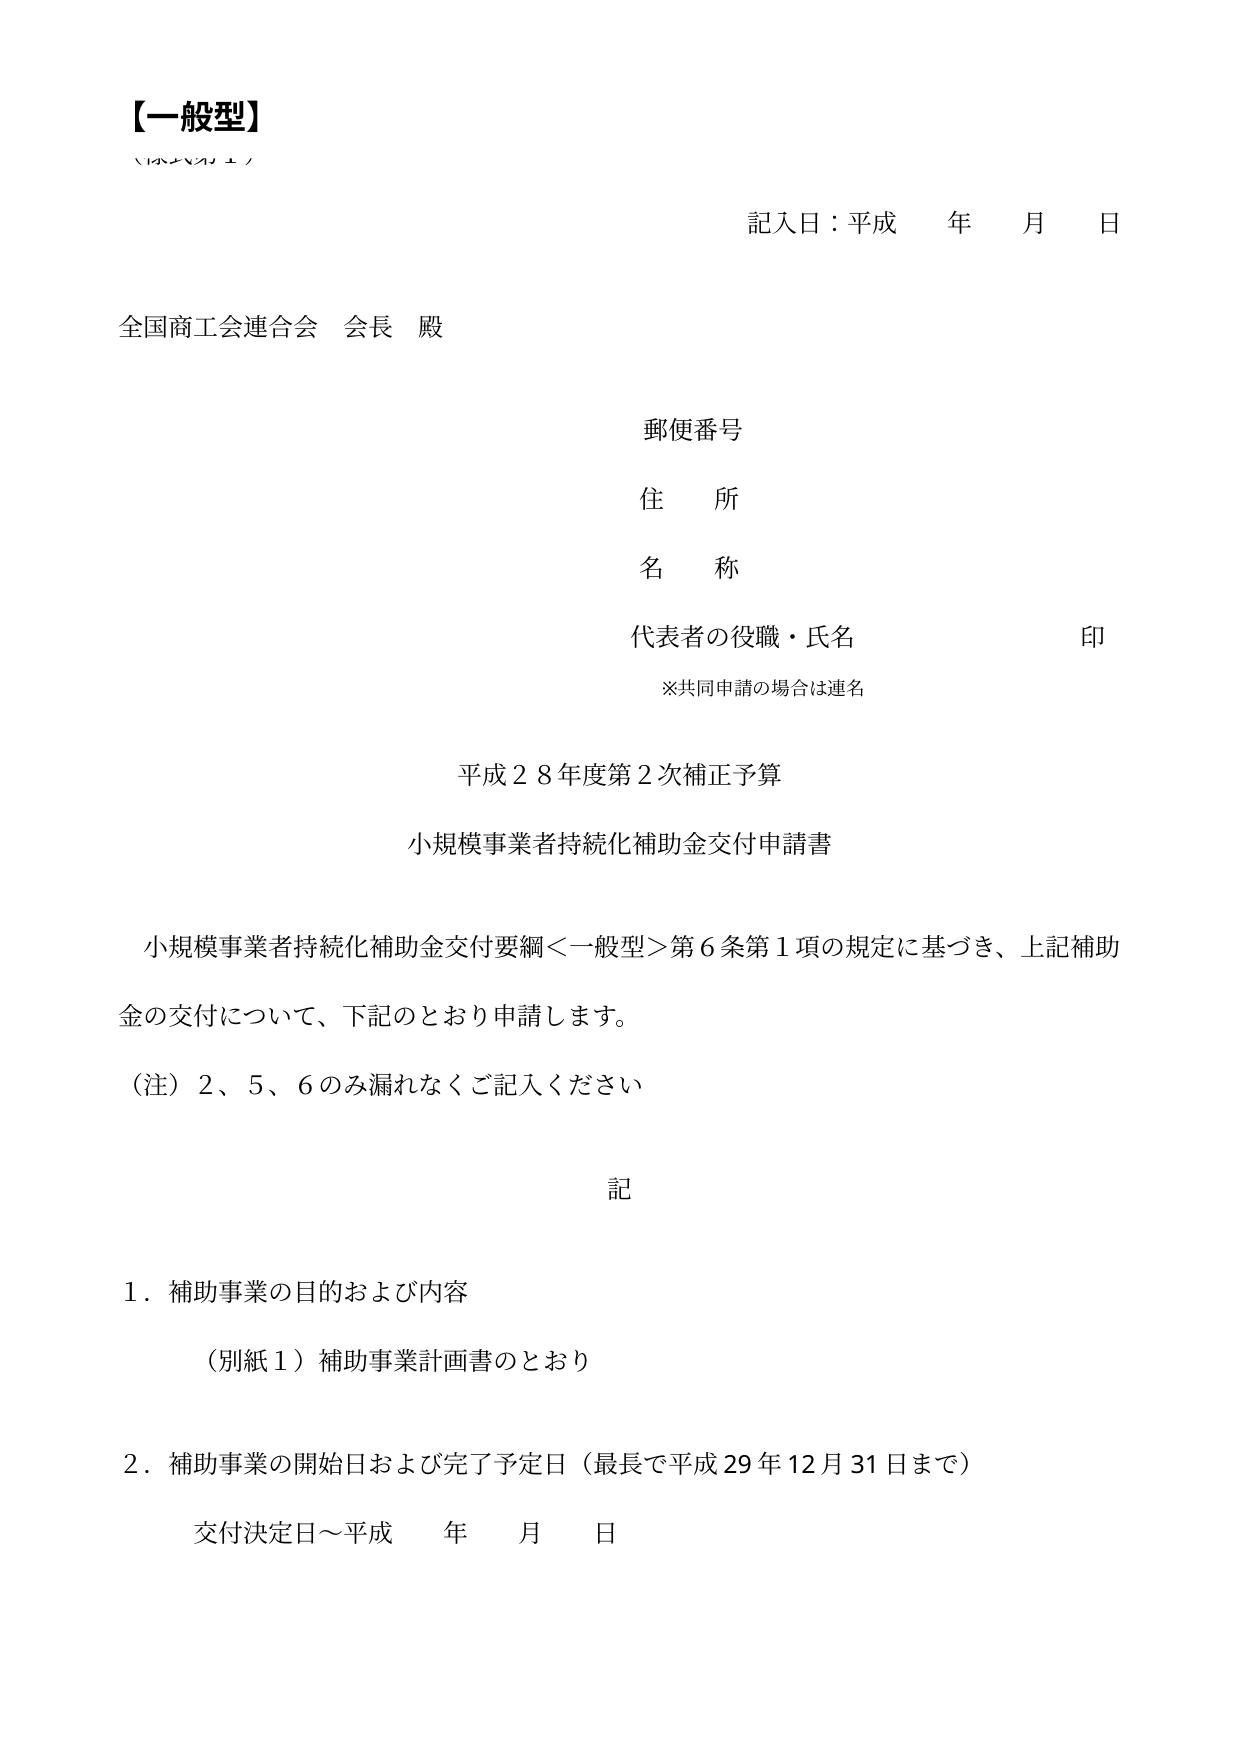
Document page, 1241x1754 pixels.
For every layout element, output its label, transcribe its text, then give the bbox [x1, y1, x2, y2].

text 名 称 [118, 532, 1034, 601]
text 全国商工会連合会 会長 殿 [118, 291, 1122, 360]
text 郵便番号 [118, 394, 1034, 463]
text １．補助事業の目的および内容 [118, 1256, 1122, 1325]
text （注）２、５、６のみ漏れなくご記入ください [118, 1049, 1122, 1118]
text ※共同申請の場合は連名 [118, 670, 1047, 704]
text 代表者の役職・氏名 印 [118, 601, 1122, 670]
text 平成２８年度第２次補正予算 [118, 739, 1122, 808]
text 小規模事業者持続化補助金交付申請書 [118, 808, 1122, 877]
text 小規模事業者持続化補助金交付要綱＜一般型＞第６条第１項の規定に基づき、上記補助金の交付について、下記のとおり申請します。 [118, 911, 1122, 1049]
text 記 [118, 1153, 1122, 1222]
text （様式第１） [118, 118, 1122, 187]
text 記入日：平成 年 月 日 [118, 187, 1122, 256]
text （別紙１）補助事業計画書のとおり [118, 1325, 1122, 1394]
text ２．補助事業の開始日および完了予定日（最長で平成29年12月31日まで） [118, 1429, 1122, 1498]
text 交付決定日～平成 年 月 日 [118, 1498, 1122, 1567]
text 住 所 [118, 463, 1034, 532]
